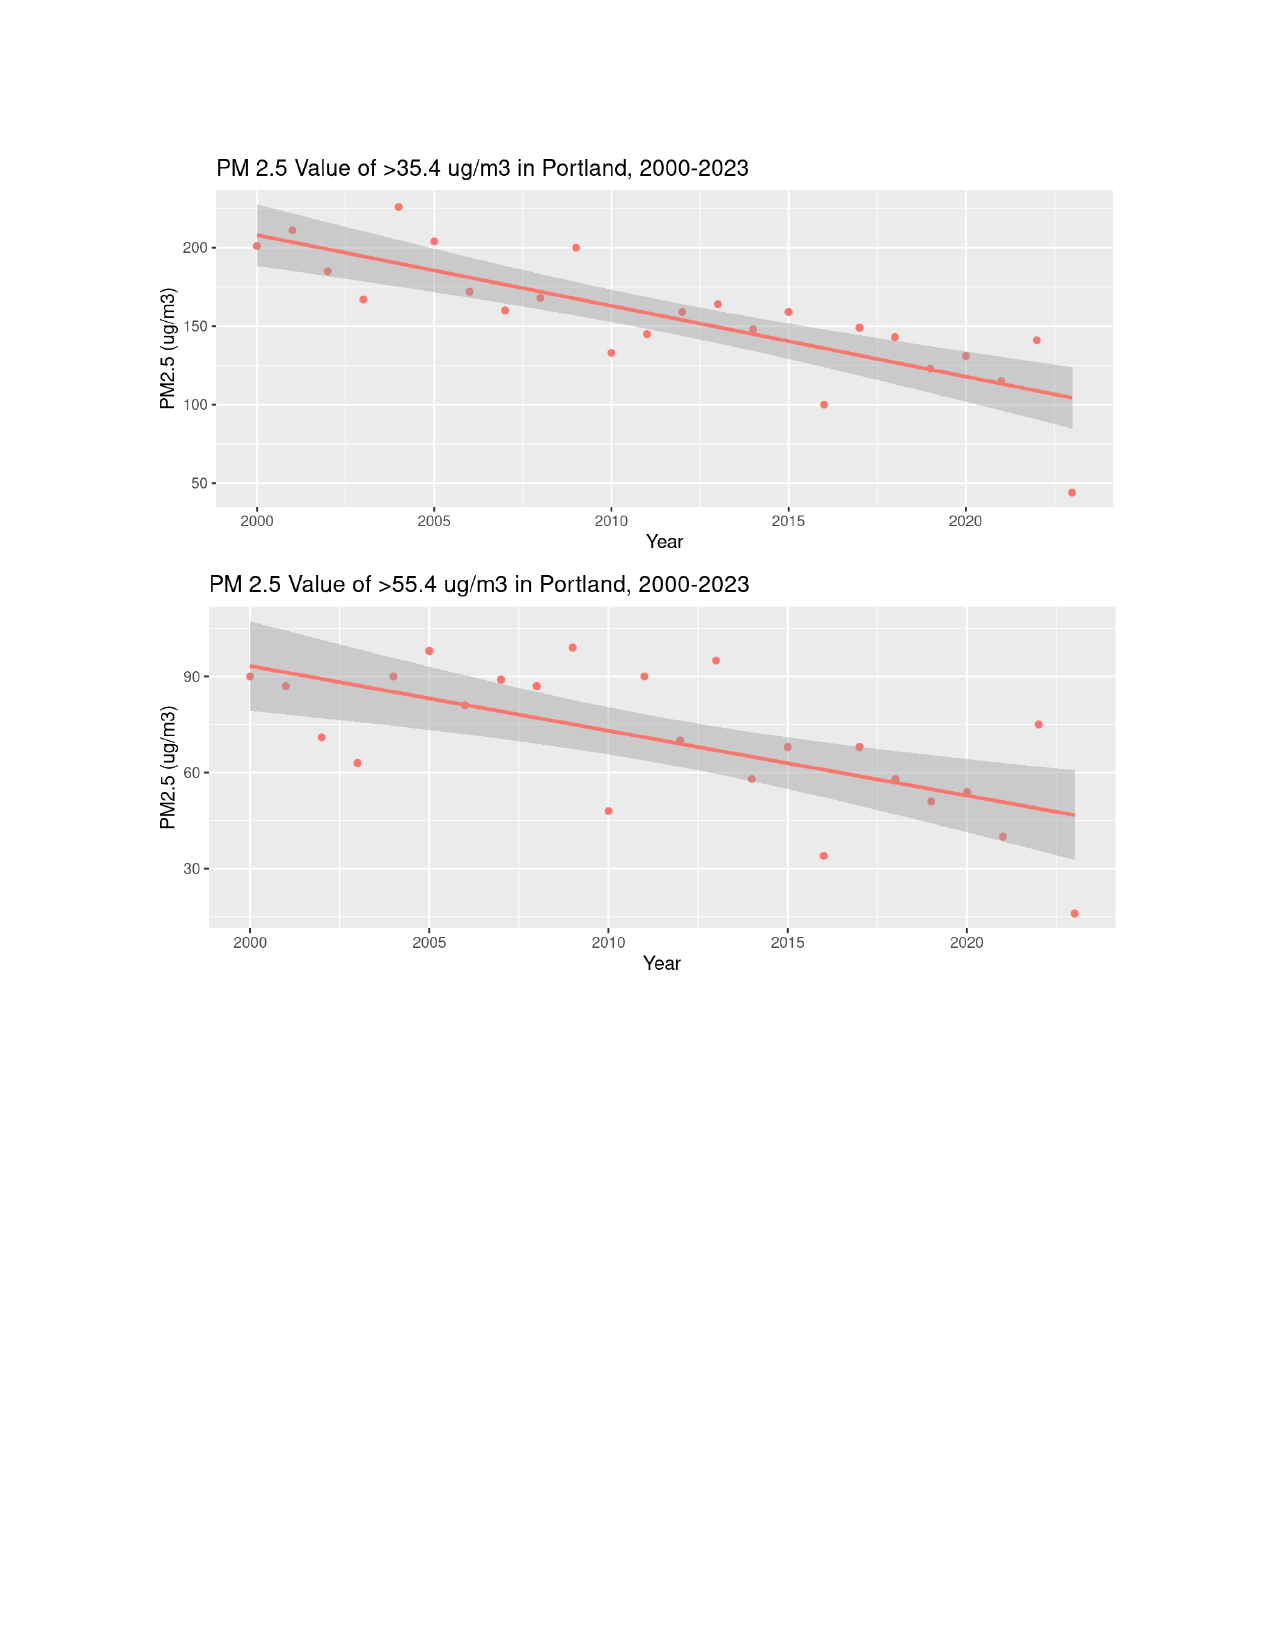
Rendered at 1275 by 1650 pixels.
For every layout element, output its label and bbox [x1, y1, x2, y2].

picture [150, 150, 1122, 562]
picture [150, 565, 1125, 984]
